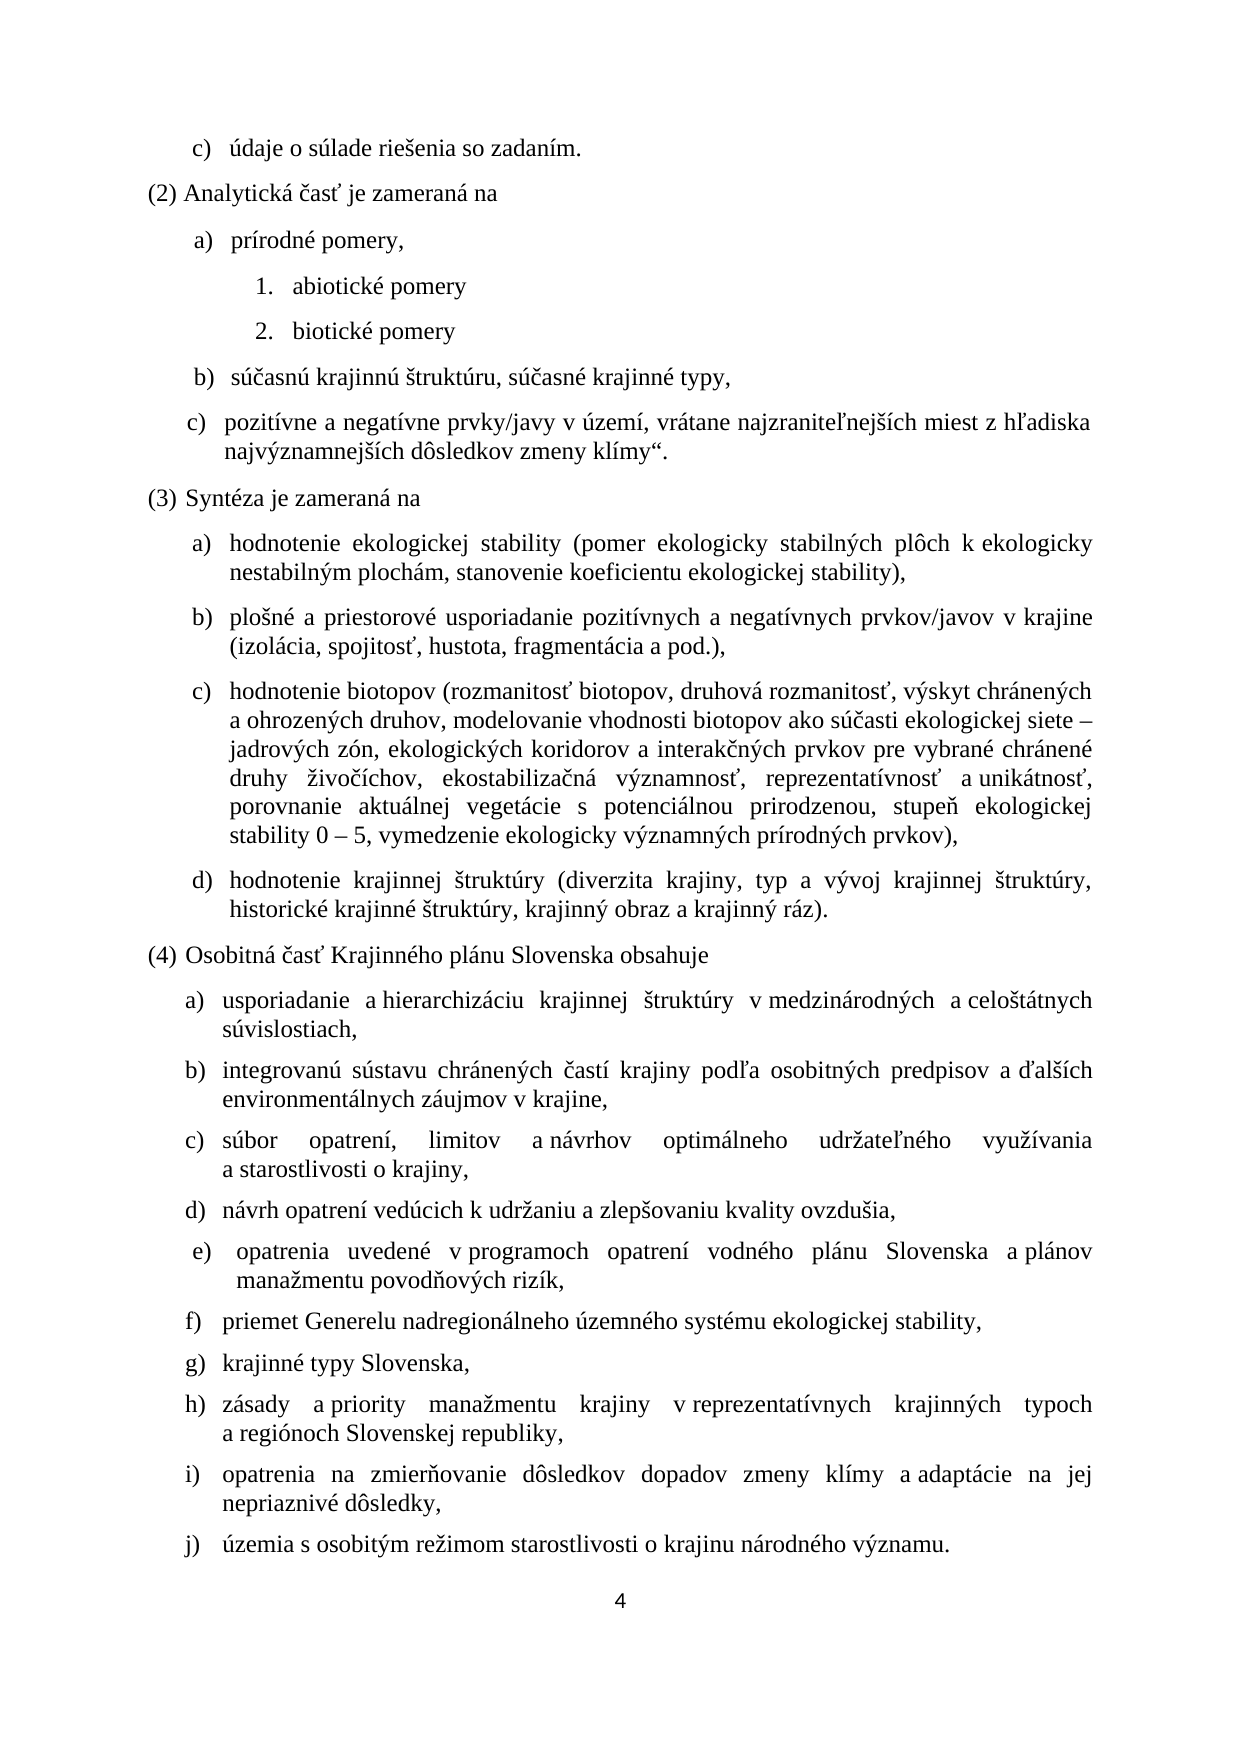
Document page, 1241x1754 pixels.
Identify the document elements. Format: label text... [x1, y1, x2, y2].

list hodnotenie krajinnej štruktúry (diverzita krajiny, typ a vývoj krajinnej štruktúry, historické krajinné štruktúry, krajinný obraz a krajinný ráz). [192, 866, 1093, 923]
list integrovanú sústavu chránených častí krajiny podľa osobitných predpisov a ďalších environmentálnych záujmov v krajine, [185, 1055, 1093, 1113]
list údaje o súlade riešenia so zadaním. [192, 133, 1093, 162]
list krajinné typy Slovenska, [185, 1348, 1093, 1376]
list hodnotenie biotopov (rozmanitosť biotopov, druhová rozmanitosť, výskyt chránených a ohrozených druhov, modelovanie vhodnosti biotopov ako súčasti ekologickej siete – jadrových zón, ekologických koridorov a interakčných prvkov pre vybrané chránené druhy živočíchov, ekostabilizačná významnosť, reprezentatívnosť a unikátnosť, porovnanie aktuálnej vegetácie s potenciálnou prirodzenou, stupeň ekologickej stability 0 – 5, vymedzenie ekologicky významných prírodných prvkov), [192, 676, 1093, 849]
list hodnotenie ekologickej stability (pomer ekologicky stabilných plôch k ekologicky nestabilným plochám, stanovenie koeficientu ekologickej stability), [192, 528, 1093, 586]
text (2) Analytická časť je zameraná na [148, 178, 1093, 207]
list územia s osobitým režimom starostlivosti o krajinu národného významu. [185, 1529, 1093, 1558]
table_header prírodné pomery, abiotické pomery biotické pomery súčasnú krajinnú štruktúru, súčasné krajinné typy, pozitívne a negatívne prvky/javy v území, vrátane najzraniteľnejších miest z hľadiska najvýznamnejších dôsledkov zmeny klímy“. [148, 224, 1093, 483]
list usporiadanie a hierarchizáciu krajinnej štruktúry v medzinárodných a celoštátnych súvislostiach, [185, 985, 1093, 1043]
list Syntéza je zameraná na [148, 483, 1093, 511]
list zásady a priority manažmentu krajiny v reprezentatívnych krajinných typoch a regiónoch Slovenskej republiky, [185, 1389, 1093, 1446]
list priemet Generelu nadregionálneho územného systému ekologickej stability, [185, 1306, 1093, 1335]
list Osobitná časť Krajinného plánu Slovenska obsahuje [148, 940, 1093, 968]
list plošné a priestorové usporiadanie pozitívnych a negatívnych prvkov/javov v krajine (izolácia, spojitosť, hustota, fragmentácia a pod.), [192, 602, 1093, 660]
list opatrenia uvedené v programoch opatrení vodného plánu Slovenska a plánov manažmentu povodňových rizík, [192, 1236, 1093, 1294]
list opatrenia na zmierňovanie dôsledkov dopadov zmeny klímy a adaptácie na jej nepriaznivé dôsledky, [185, 1459, 1093, 1516]
list návrh opatrení vedúcich k udržaniu a zlepšovaniu kvality ovzdušia, [185, 1195, 1093, 1224]
list súbor opatrení, limitov a návrhov optimálneho udržateľného využívania a starostlivosti o krajiny, [185, 1125, 1093, 1183]
